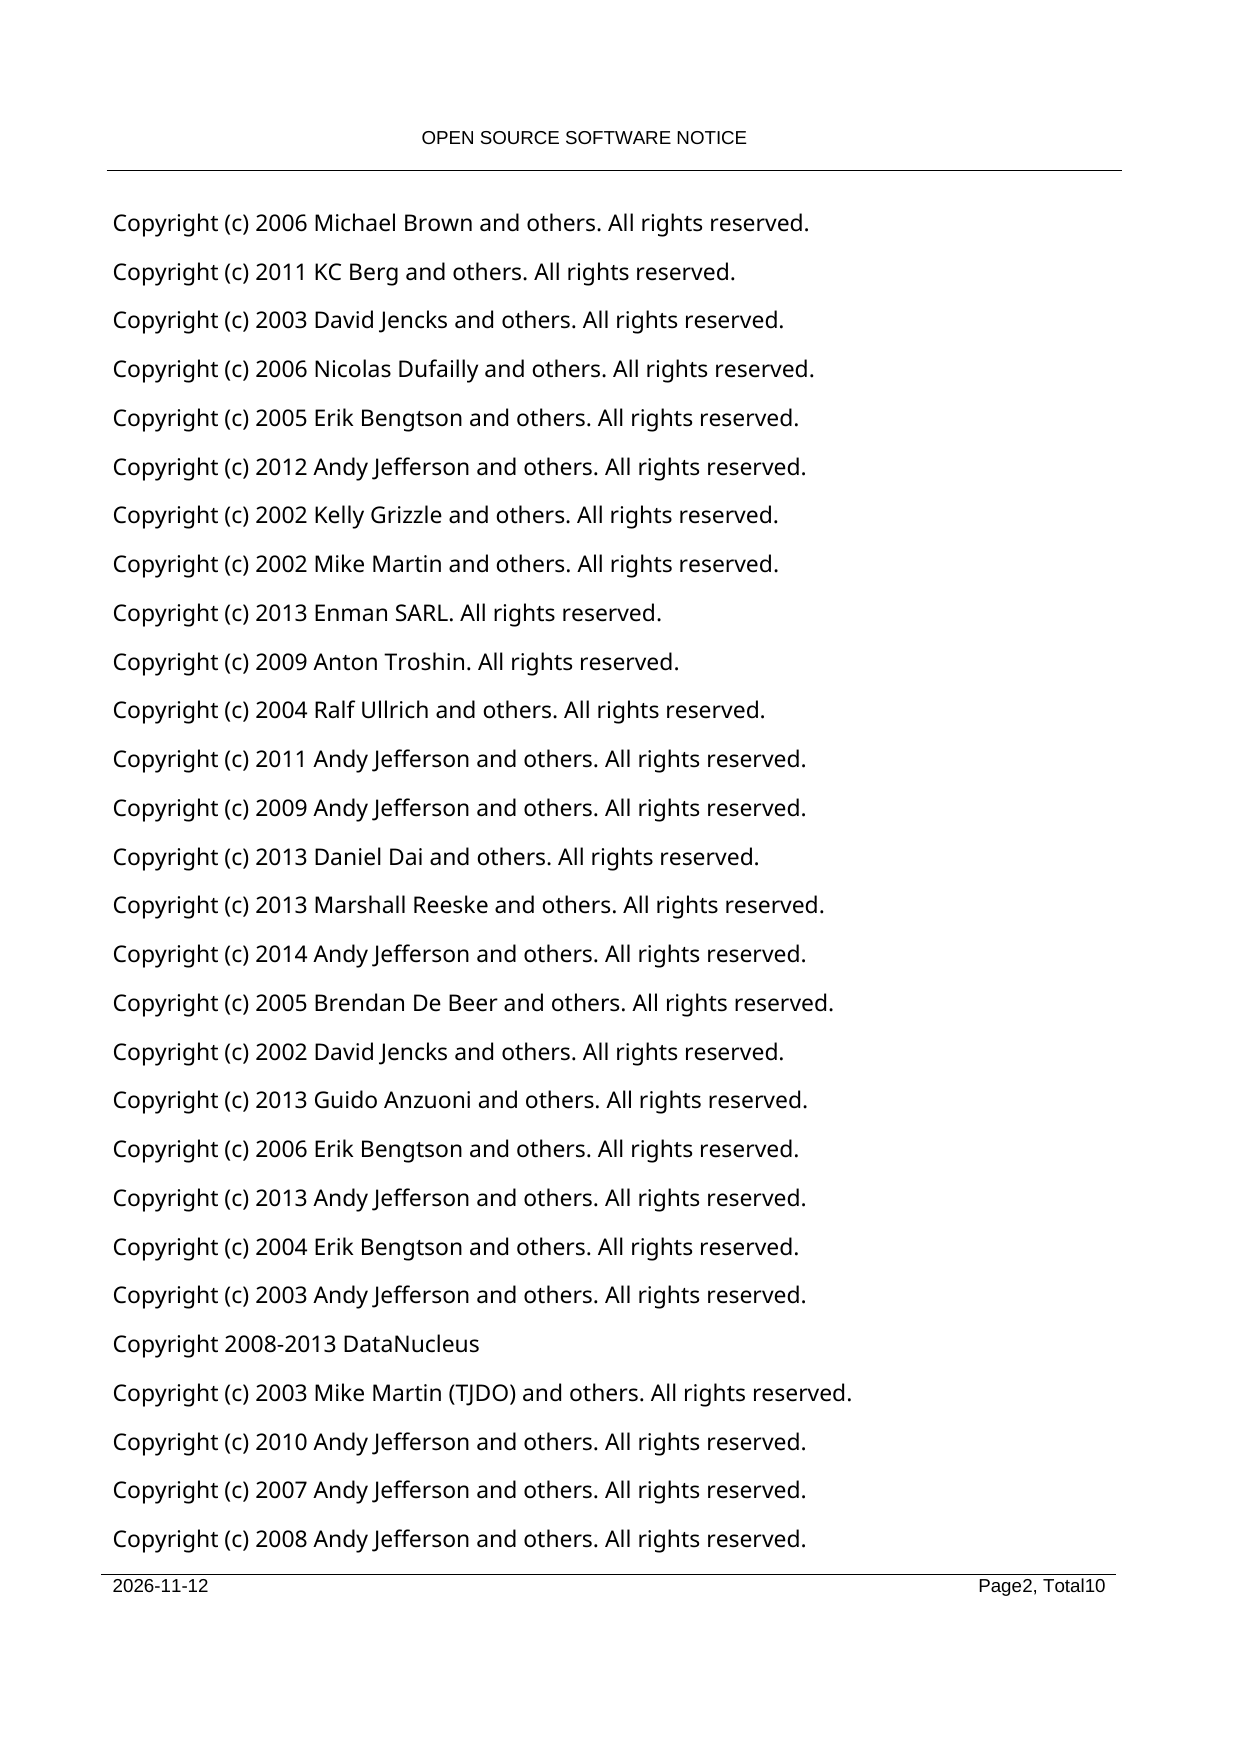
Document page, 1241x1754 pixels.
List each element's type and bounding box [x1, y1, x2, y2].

text [112, 206, 1128, 1555]
